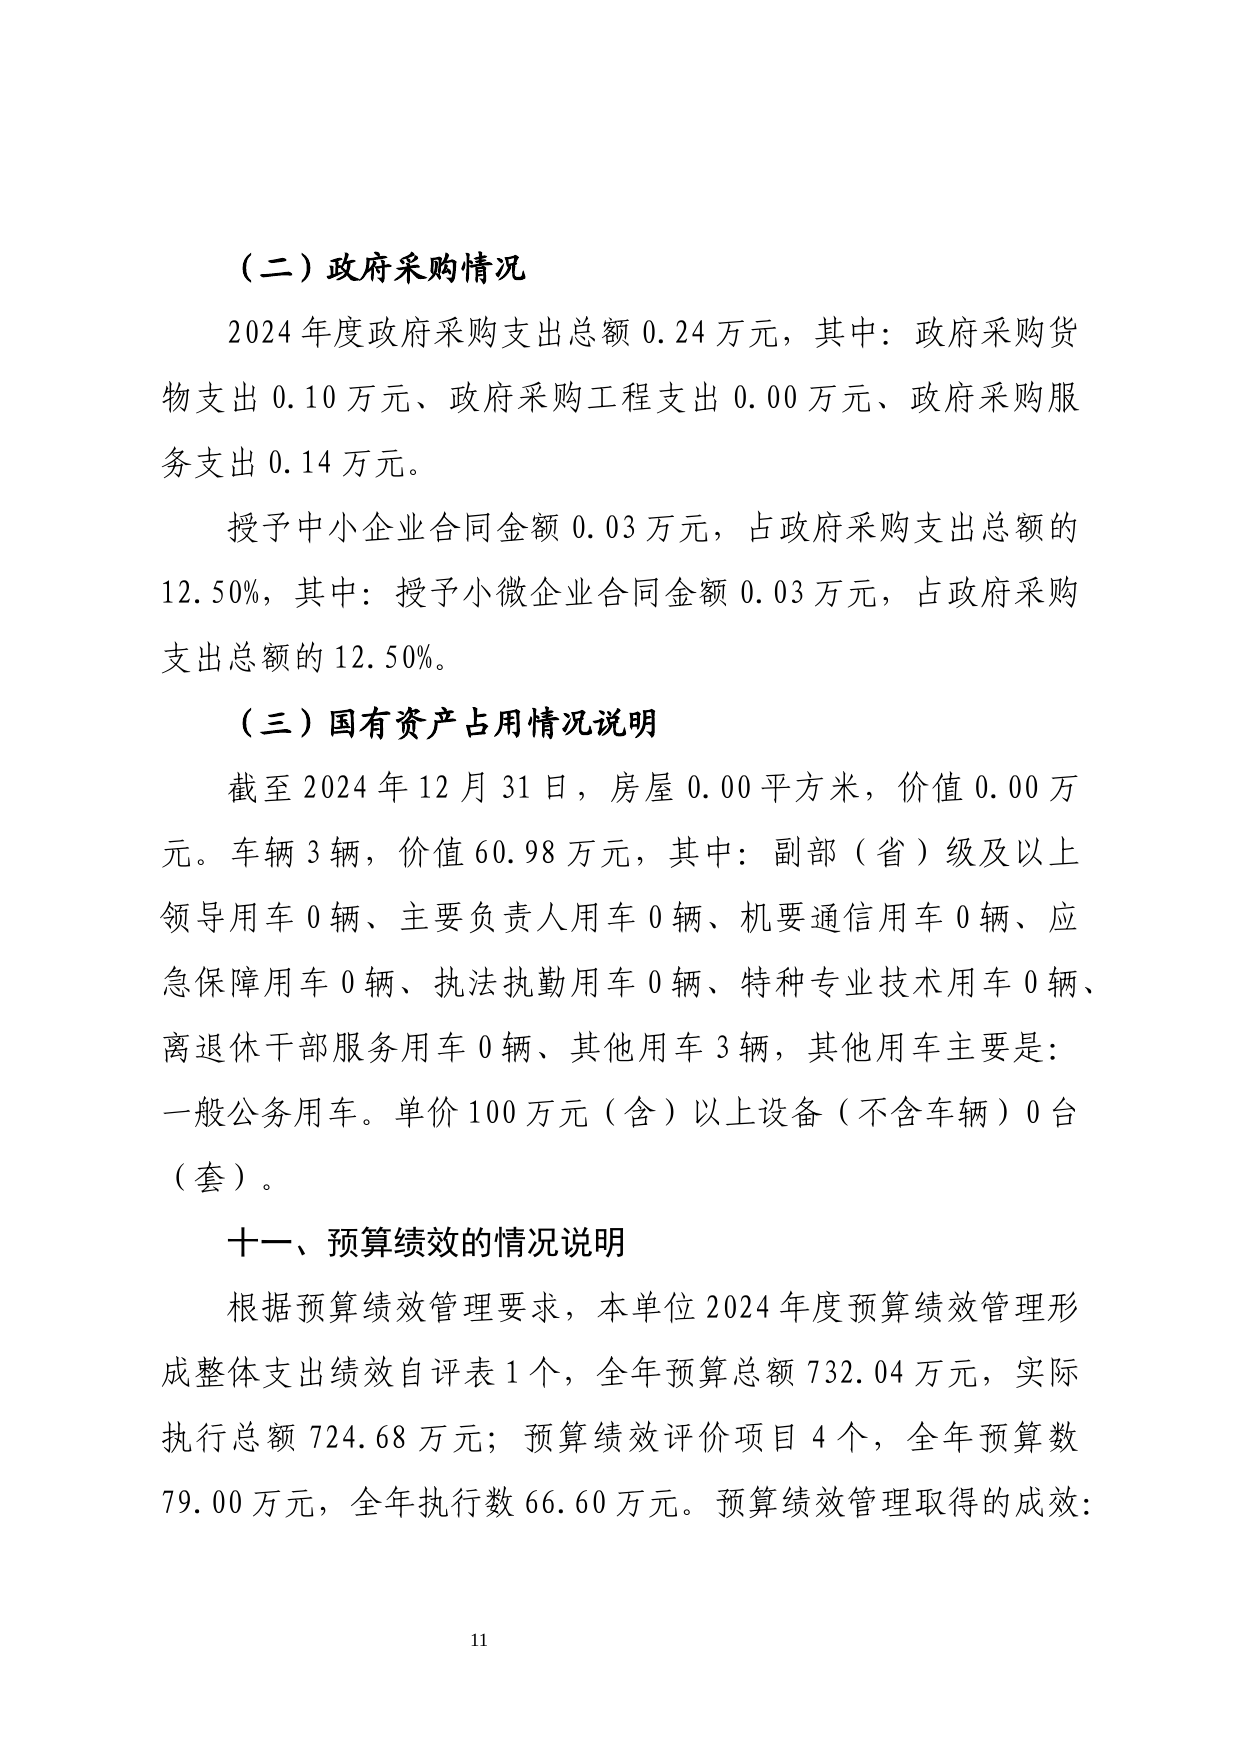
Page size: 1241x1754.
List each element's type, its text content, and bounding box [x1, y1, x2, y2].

text 十一、预算绩效的情况说明 [159, 1208, 1081, 1273]
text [159, 1273, 1081, 1533]
text 授予中小企业合同金额0.03万元，占政府采购支出总额的12.50%，其中：授予小微企业合同金额0.03万元，占政府采购支出总额的12.50%。 [159, 493, 1081, 688]
text （三）国有资产占用情况说明 [159, 688, 1081, 753]
text 截至2024年12月31日，房屋0.00平方米，价值0.00万元。车辆3辆，价值60.98万元，其中：副部（省）级及以上领导用车0辆、主要负责人用车0辆、机要通信用车0辆、应急保障用车0辆、执法执勤用车0辆、特种专业技术用车0辆、离退休干部服务用车0辆、其他用车3辆，其他用车主要是：一般公务用车。单价100万元（含）以上设备（不含车辆）0台（套）。 [159, 753, 1081, 1208]
text 2024年度政府采购支出总额0.24万元，其中：政府采购货物支出0.10万元、政府采购工程支出0.00万元、政府采购服务支出0.14万元。 [159, 298, 1081, 493]
text （二）政府采购情况 [159, 233, 1081, 298]
